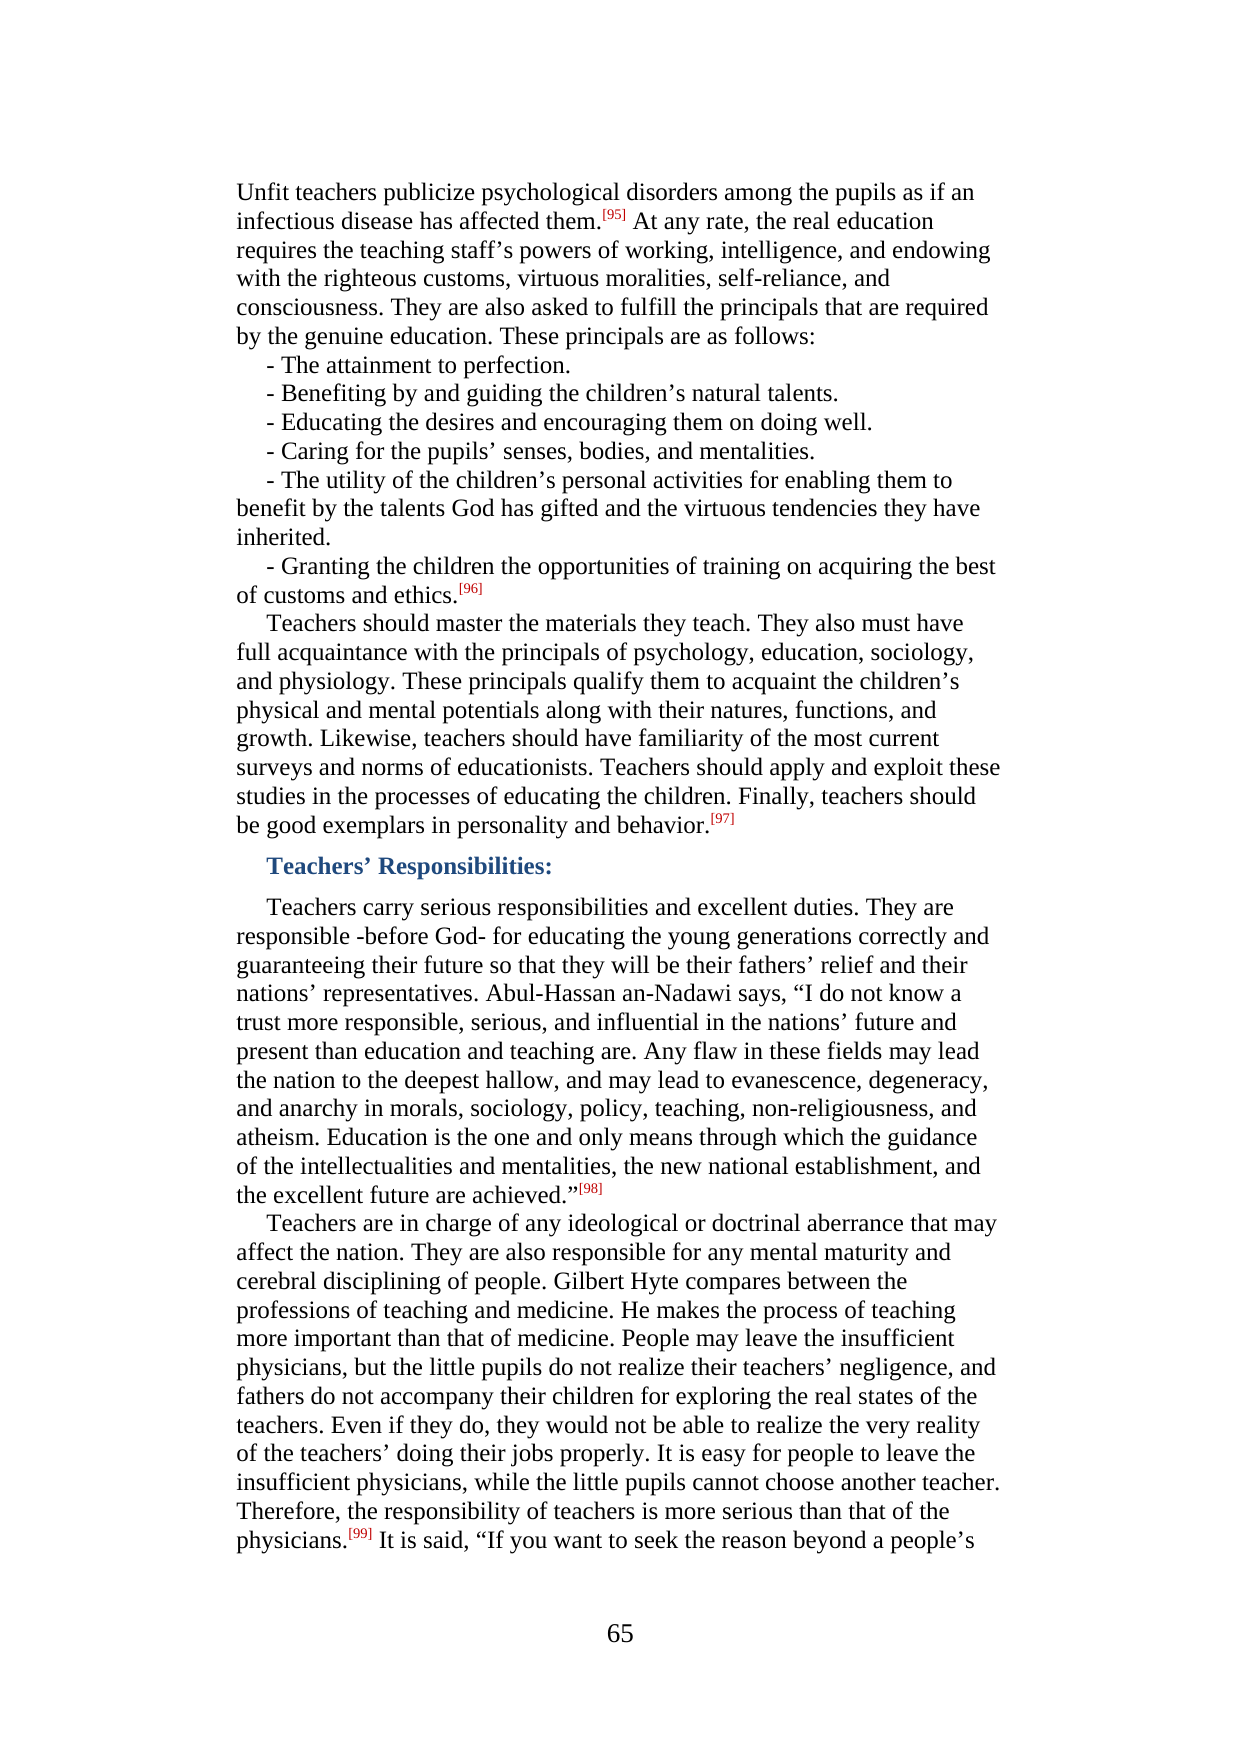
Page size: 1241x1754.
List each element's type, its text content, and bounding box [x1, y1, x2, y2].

text Teachers should master the materials they teach. They also must have full acquaintance with the principals of psychology, education, sociology, and physiology. These principals qualify them to acquaint the children’s physical and mental potentials along with their natures, functions, and growth. Likewise, teachers should have familiarity of the most current surveys and norms of educationists. Teachers should apply and exploit these studies in the processes of educating the children. Finally, teachers should be good exemplars in personality and behavior.[97] [236, 608, 1004, 838]
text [236, 1208, 1004, 1553]
text - The attainment to perfection. [236, 350, 1004, 378]
text - The utility of the children’s personal activities for enabling them to benefit by the talents God has gifted and the virtuous tendencies they have inherited. [236, 465, 1004, 551]
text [236, 177, 1004, 350]
text - Caring for the pupils’ senses, bodies, and mentalities. [236, 436, 1004, 465]
text Teachers carry serious responsibilities and excellent duties. They are responsible -before God- for educating the young generations correctly and guaranteeing their future so that they will be their fathers’ relief and their nations’ representatives. Abul-Hassan an-Nadawi says, “I do not know a trust more responsible, serious, and influential in the nations’ future and present than education and teaching are. Any flaw in these fields may lead the nation to the deepest hallow, and may lead to evanescence, degeneracy, and anarchy in morals, sociology, policy, teaching, non-religiousness, and atheism. Education is the one and only means through which the guidance of the intellectualities and mentalities, the new national establishment, and the excellent future are achieved.”[98] [236, 892, 1004, 1208]
text - Educating the desires and encouraging them on doing well. [236, 407, 1004, 436]
subtitle Teachers’ Responsibilities: [236, 851, 1004, 880]
text - Benefiting by and guiding the children’s natural talents. [236, 378, 1004, 407]
text - Granting the children the opportunities of training on acquiring the best of customs and ethics.[96] [236, 551, 1004, 608]
